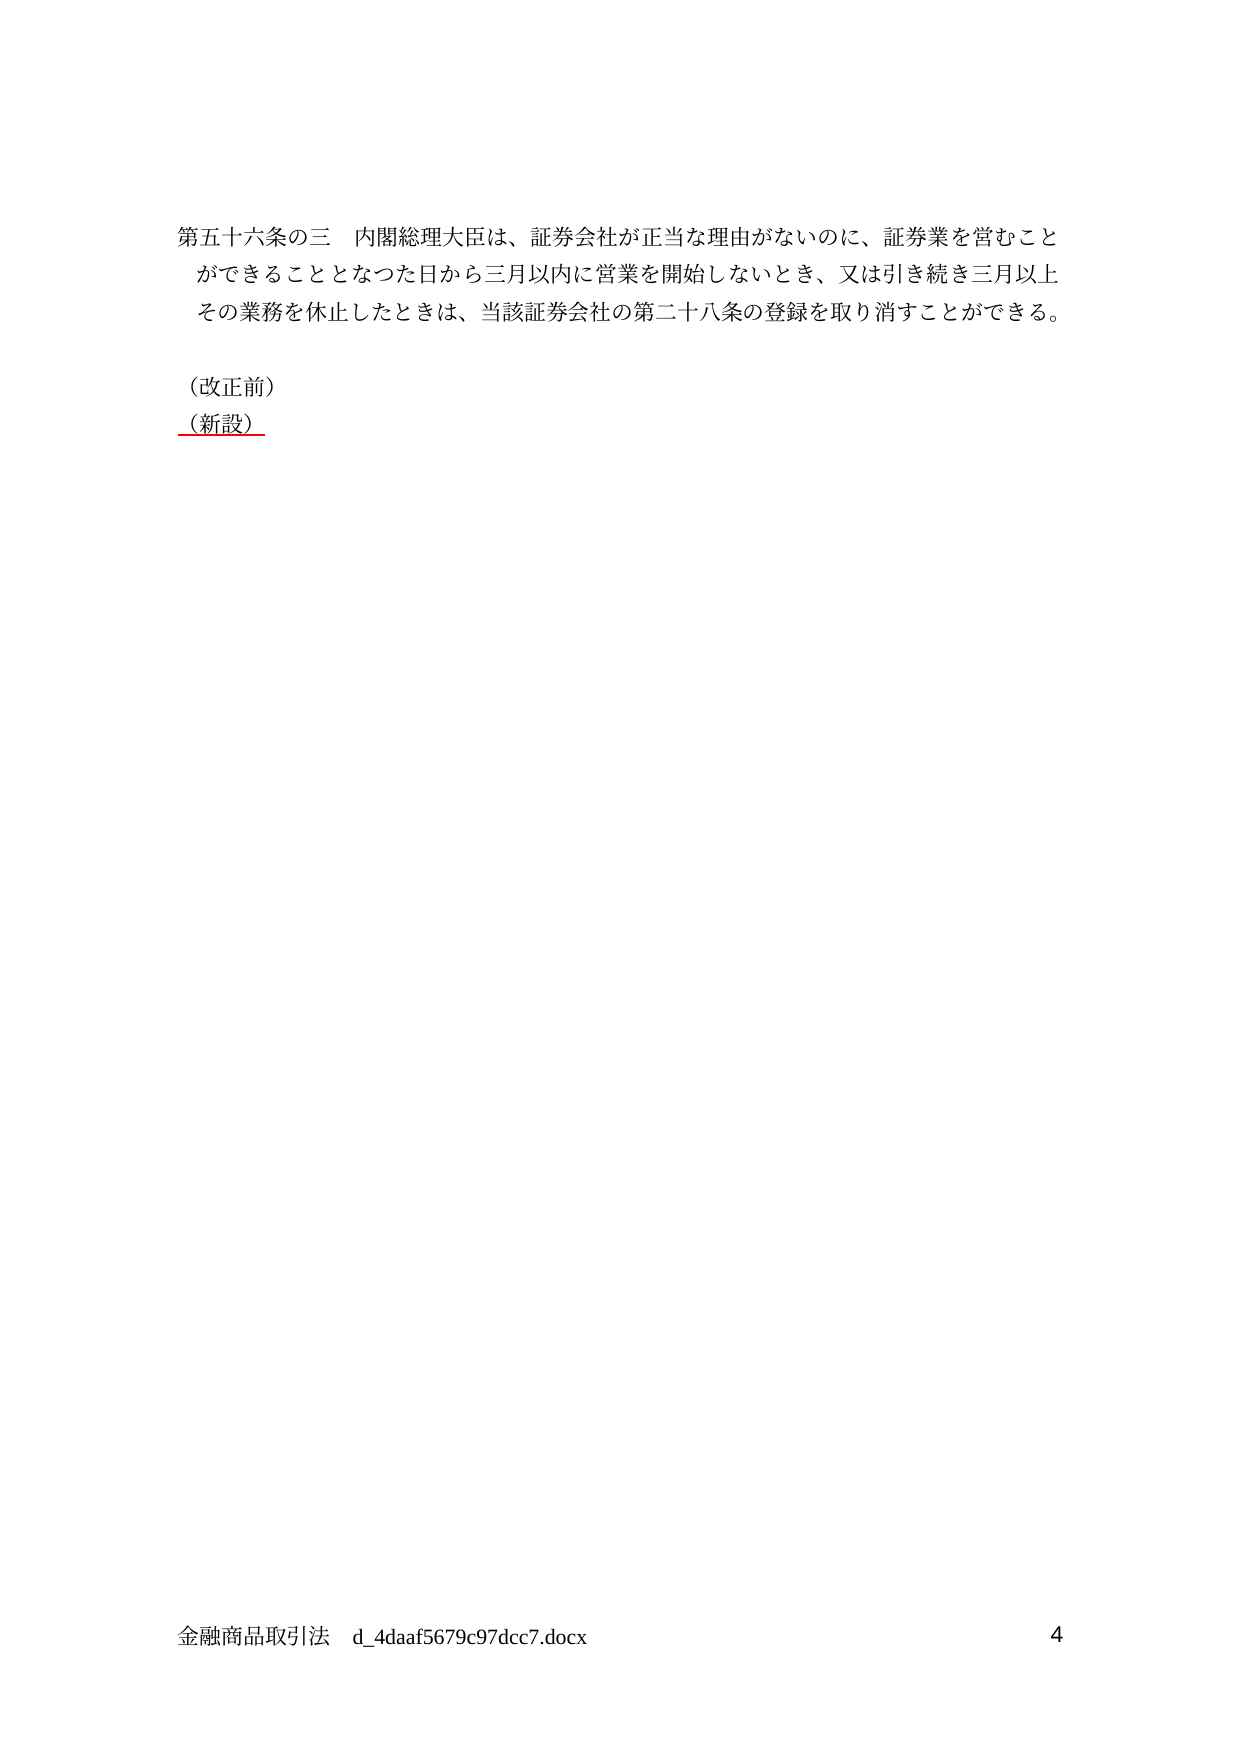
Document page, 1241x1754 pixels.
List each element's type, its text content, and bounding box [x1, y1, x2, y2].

text （新設） [177, 404, 1063, 442]
text （改正前） [177, 367, 1063, 404]
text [177, 217, 1063, 329]
